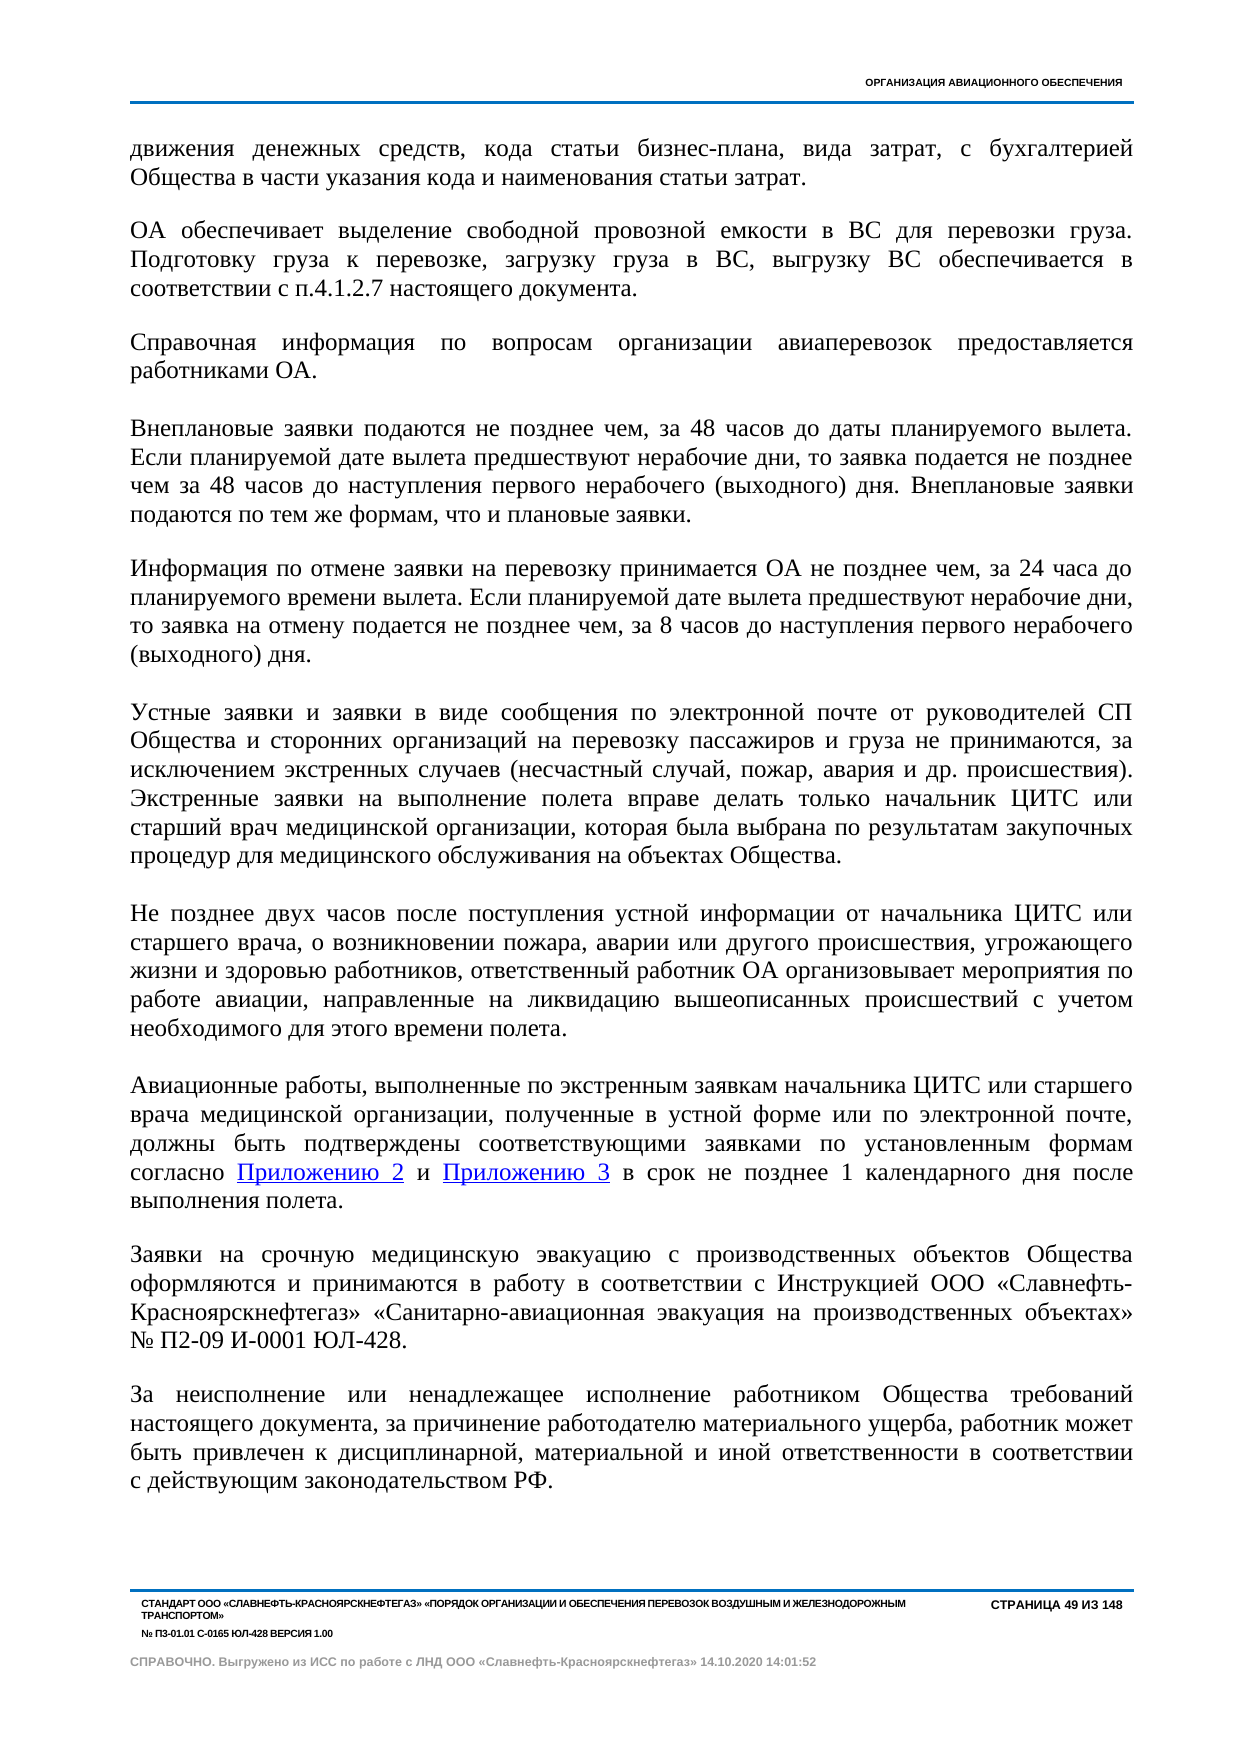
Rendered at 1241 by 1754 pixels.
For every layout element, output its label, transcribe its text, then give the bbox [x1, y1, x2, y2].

text Справочная информация по вопросам организации авиаперевозок предоставляется работниками ОА. [130, 327, 1134, 384]
text Авиационные работы, выполненные по экстренным заявкам начальника ЦИТС или старшего врача медицинской организации, полученные в устной форме или по электронной почте, должны быть подтверждены соответствующими заявками по установленным формам согласно Приложению 2 и Приложению 3 в срок не позднее 1 календарного дня после выполнения полета. [130, 1071, 1134, 1214]
text За неисполнение или ненадлежащее исполнение работником Общества требований настоящего документа, за причинение работодателю материального ущерба, работник может быть привлечен к дисциплинарной, материальной и иной ответственности в соответствии с действующим законодательством РФ. [130, 1379, 1134, 1494]
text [130, 133, 1134, 191]
text ОА обеспечивает выделение свободной провозной емкости в ВС для перевозки груза. Подготовку груза к перевозке, загрузку груза в ВС, выгрузку ВС обеспечивается в соответствии с п.4.1.2.7 настоящего документа. [130, 216, 1134, 302]
text Информация по отмене заявки на перевозку принимается ОА не позднее чем, за 24 часа до планируемого времени вылета. Если планируемой дате вылета предшествуют нерабочие дни, то заявка на отмену подается не позднее чем, за 8 часов до наступления первого нерабочего (выходного) дня. [130, 553, 1134, 668]
text Заявки на срочную медицинскую эвакуацию с производственных объектов Общества оформляются и принимаются в работу в соответствии с Инструкцией ООО «Славнефть-Красноярскнефтегаз» «Санитарно-авиационная эвакуация на производственных объектах» № П2-09 И-0001 ЮЛ-428. [130, 1239, 1134, 1354]
text Устные заявки и заявки в виде сообщения по электронной почте от руководителей СП Общества и сторонних организаций на перевозку пассажиров и груза не принимаются, за исключением экстренных случаев (несчастный случай, пожар, авария и др. происшествия). Экстренные заявки на выполнение полета вправе делать только начальник ЦИТС или старший врач медицинской организации, которая была выбрана по результатам закупочных процедур для медицинского обслуживания на объектах Общества. [130, 697, 1134, 869]
text Не позднее двух часов после поступления устной информации от начальника ЦИТС или старшего врача, о возникновении пожара, аварии или другого происшествия, угрожающего жизни и здоровью работников, ответственный работник ОА организовывает мероприятия по работе авиации, направленные на ликвидацию вышеописанных происшествий с учетом необходимого для этого времени полета. [130, 898, 1134, 1042]
text Внеплановые заявки подаются не позднее чем, за 48 часов до даты планируемого вылета. Если планируемой дате вылета предшествуют нерабочие дни, то заявка подается не позднее чем за 48 часов до наступления первого нерабочего (выходного) дня. Внеплановые заявки подаются по тем же формам, что и плановые заявки. [130, 413, 1134, 528]
